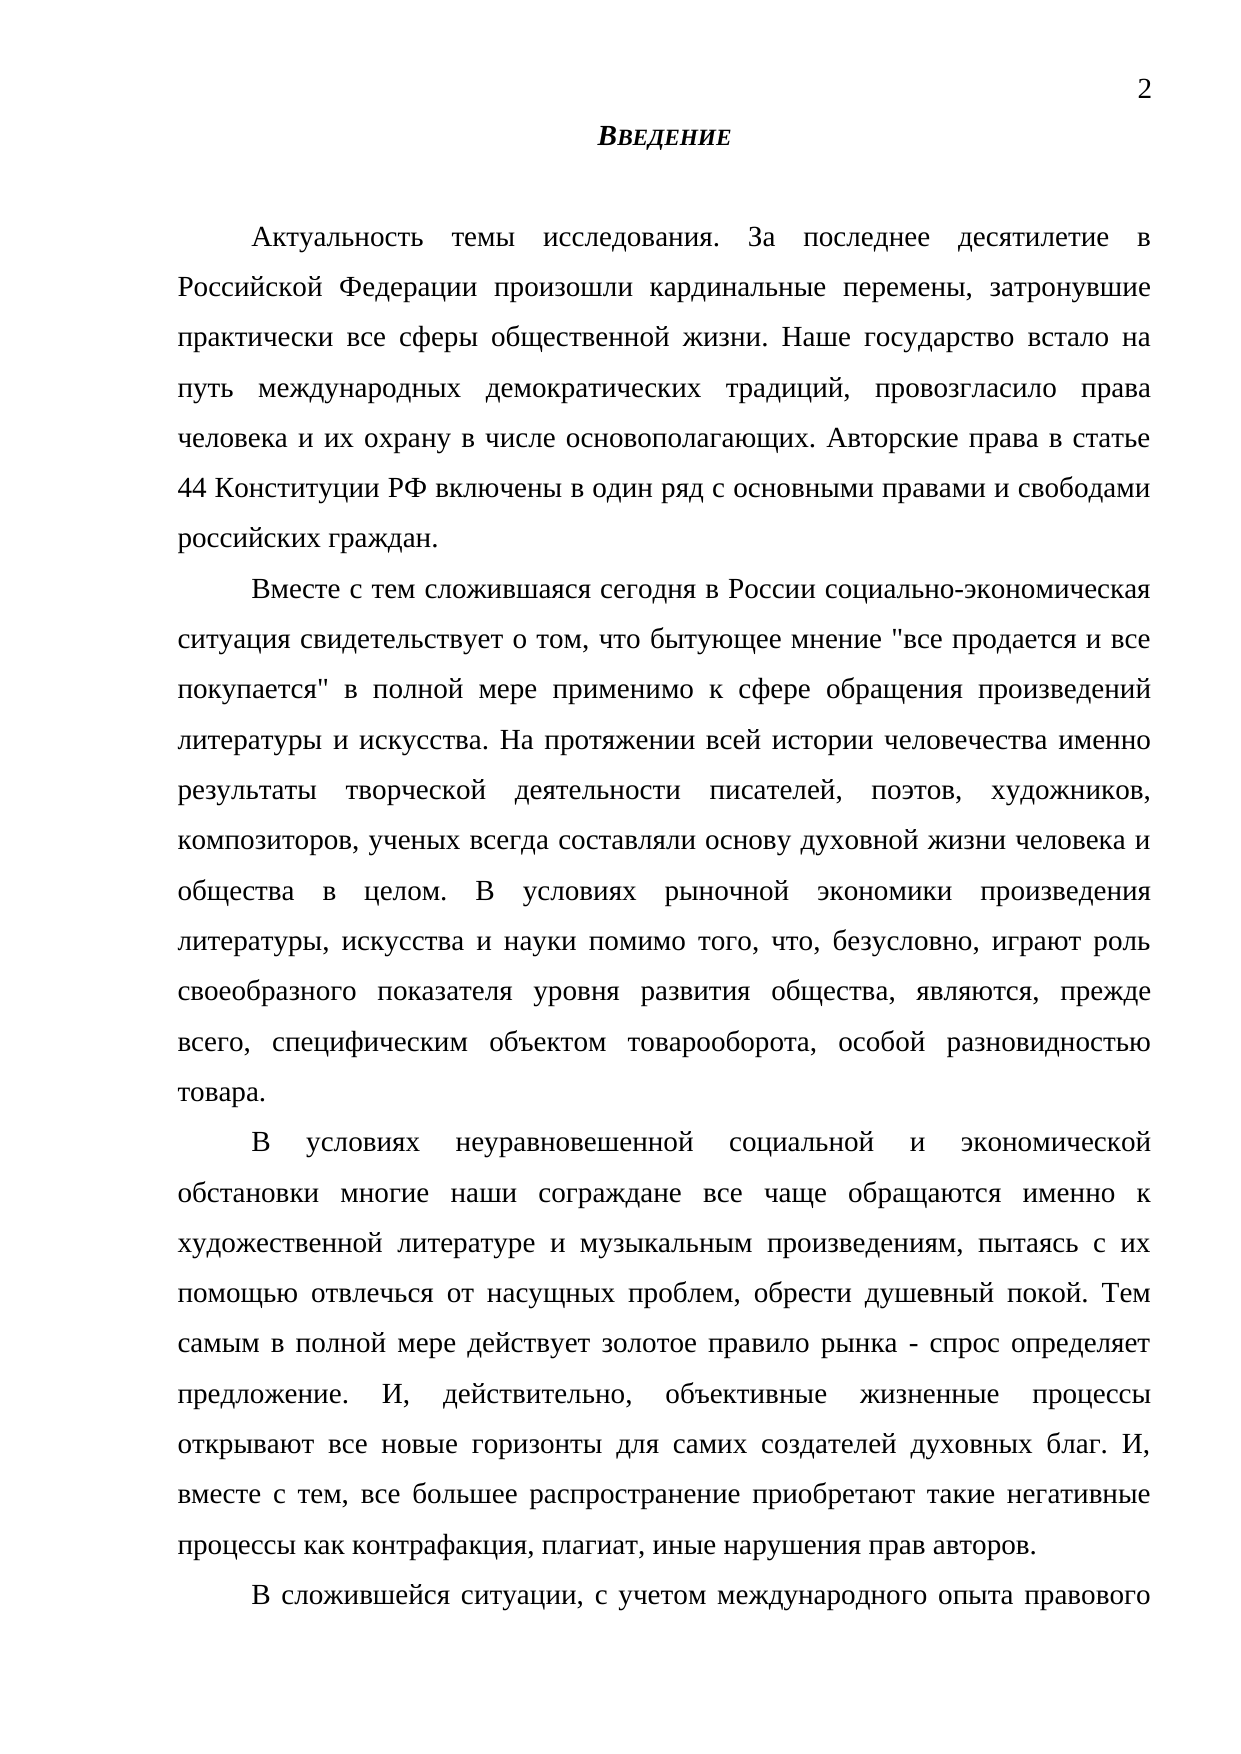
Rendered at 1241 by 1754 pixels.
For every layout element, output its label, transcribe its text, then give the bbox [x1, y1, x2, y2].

text В условиях неуравновешенной социальной и экономической обстановки многие наши сограждане все чаще обращаются именно к художественной литературе и музыкальным произведениям, пытаясь с их помощью отвлечься от насущных проблем, обрести душевный покой. Тем самым в полной мере действует золотое правило рынка - спрос определяет предложение. И, действительно, объективные жизненные процессы открывают все новые горизонты для самих создателей духовных благ. И, вместе с тем, все большее распространение приобретают такие негативные процессы как контрафакция, плагиат, иные нарушения прав авторов. [177, 1124, 1152, 1560]
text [177, 1577, 1152, 1611]
text Актуальность темы исследования. За последнее десятилетие в Российской Федерации произошли кардинальные перемены, затронувшие практически все сферы общественной жизни. Наше государство встало на путь международных демократических традиций, провозгласило права человека и их охрану в числе основополагающих. Авторские права в статье 44 Конституции РФ включены в один ряд с основными правами и свободами российских граждан. [177, 219, 1152, 554]
subtitle Введение [177, 118, 1152, 152]
text Вместе с тем сложившаяся сегодня в России социально-экономическая ситуация свидетельствует о том, что бытующее мнение "все продается и все покупается" в полной мере применимо к сфере обращения произведений литературы и искусства. На протяжении всей истории человечества именно результаты творческой деятельности писателей, поэтов, художников, композиторов, ученых всегда составляли основу духовной жизни человека и общества в целом. В условиях рыночной экономики произведения литературы, искусства и науки помимо того, что, безусловно, играют роль своеобразного показателя уровня развития общества, являются, прежде всего, специфическим объектом товарооборота, особой разновидностью товара. [177, 571, 1152, 1108]
